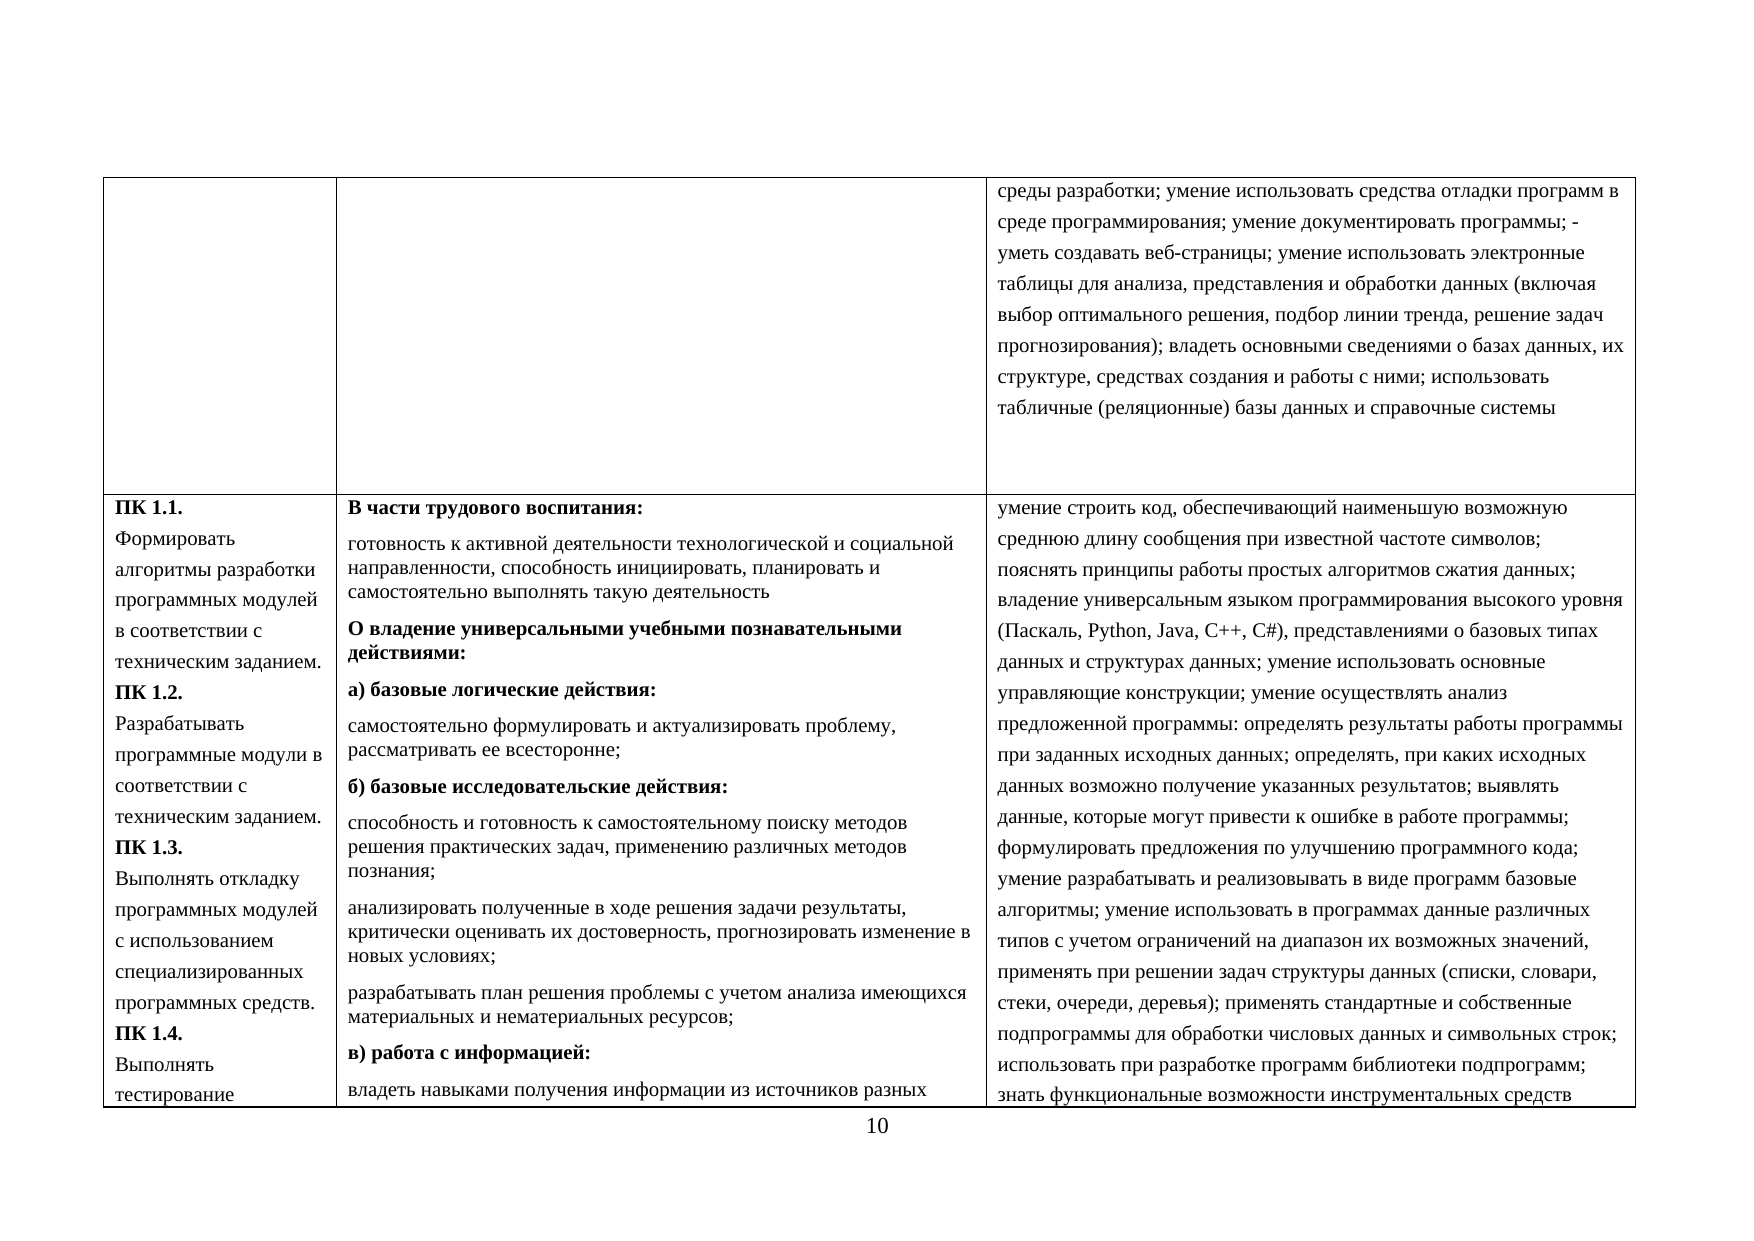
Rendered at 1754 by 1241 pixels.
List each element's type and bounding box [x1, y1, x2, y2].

table_cell [337, 178, 986, 493]
table_cell [987, 495, 1635, 1106]
table_cell [104, 495, 336, 1106]
table_cell [987, 178, 1635, 493]
table_cell [104, 178, 336, 493]
table_cell [337, 495, 986, 1106]
